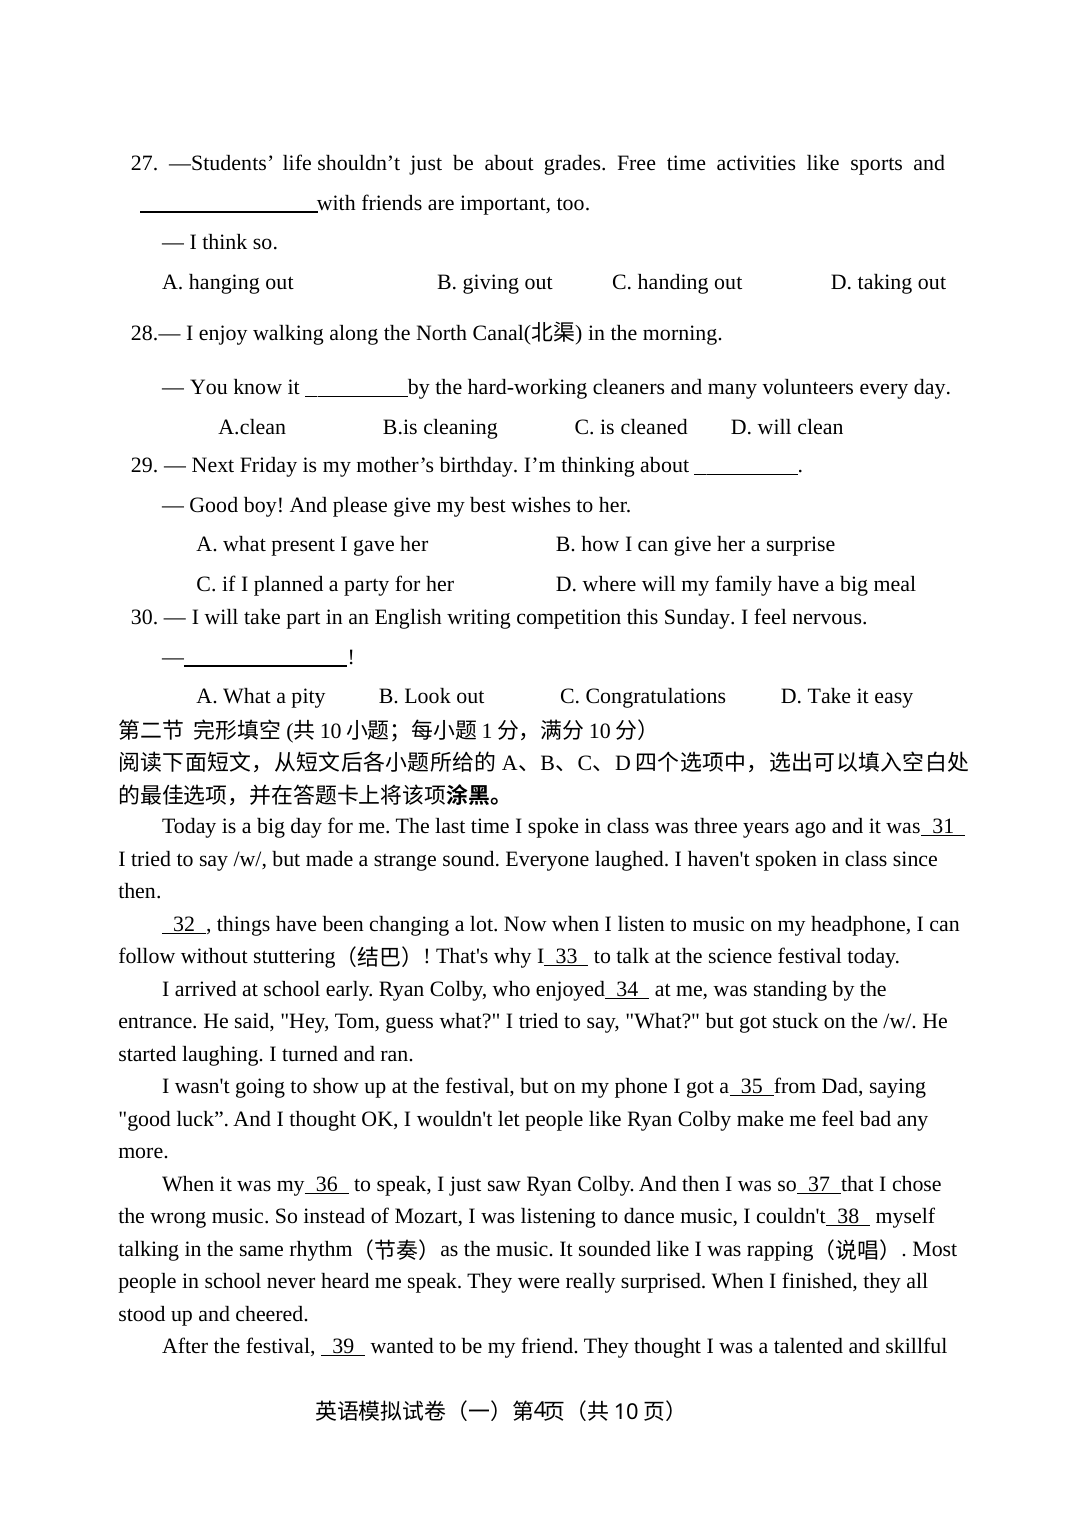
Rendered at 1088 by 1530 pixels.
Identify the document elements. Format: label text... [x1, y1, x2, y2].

text A. hanging out B. giving out C. handing out D. taking out [118, 266, 971, 298]
text 29. — Next Friday is my mother’s birthday. I’m thinking about . [131, 448, 971, 481]
text A.clean B.is cleaning C. is cleaned D. will clean [218, 410, 971, 443]
text 28.— I enjoy walking along the North Canal(北渠) in the morning. [131, 298, 971, 363]
text — You know it by the hard-working cleaners and many volunteers every day. [118, 370, 971, 403]
text 27. —Students’ life shouldn’t just be about grades. Free time activities like sports and [131, 146, 971, 179]
text 阅读下面短文，从短文后各小题所给的A、B、C、D四个选项中，选出可以填入空白处的最佳选项，并在答题卡上将该项涂黑。 [118, 745, 969, 810]
text 32 , things have been changing a lot. Now when I listen to music on my headphone, I can follow without stuttering（结巴）! That's why I 33 to talk at the science festival today. [118, 907, 969, 972]
text I wasn't going to show up at the festival, but on my phone I got a 35 from Dad, saying "good luck”. And I thought OK, I wouldn't let people like Ryan Colby make me feel bad any more. [118, 1070, 969, 1167]
text When it was my 36 to speak, I just saw Ryan Colby. And then I was so 37 that I chose the wrong music. So instead of Mozart, I was listening to dance music, I couldn't 38 myself talking in the same rhythm（节奏）as the music. It sounded like I was rapping（说唱）. Most people in school never heard me speak. They were really surprised. When I finished, they all stood up and cheered. [118, 1167, 969, 1330]
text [118, 1330, 969, 1362]
text with friends are important, too. [118, 186, 971, 218]
text 第二节 完形填空 (共10小题；每小题1分，满分10分） [118, 712, 969, 745]
text A. what present I gave her B. how I can give her a surprise [196, 528, 971, 560]
text — Good boy! And please give my best wishes to her. [118, 488, 971, 520]
text I arrived at school early. Ryan Colby, who enjoyed 34 at me, was standing by the entrance. He said, "Hey, Tom, guess what?" I tried to say, "What?" but got stuck on the /w/. He started laughing. I turned and ran. [118, 972, 969, 1070]
text C. if I planned a party for her D. where will my family have a big meal [196, 567, 971, 600]
text 30. — I will take part in an English writing competition this Sunday. I feel nervous. [131, 600, 971, 633]
text A. What a pity B. Look out C. Congratulations D. Take it easy [196, 680, 971, 712]
text Today is a big day for me. The last time I spoke in class was three years ago and it was 31 I tried to say /w/, but made a strange sound. Everyone laughed. I haven't spoken in class since then. [118, 810, 969, 907]
text — I think so. [118, 226, 971, 258]
text — ! [118, 640, 971, 672]
